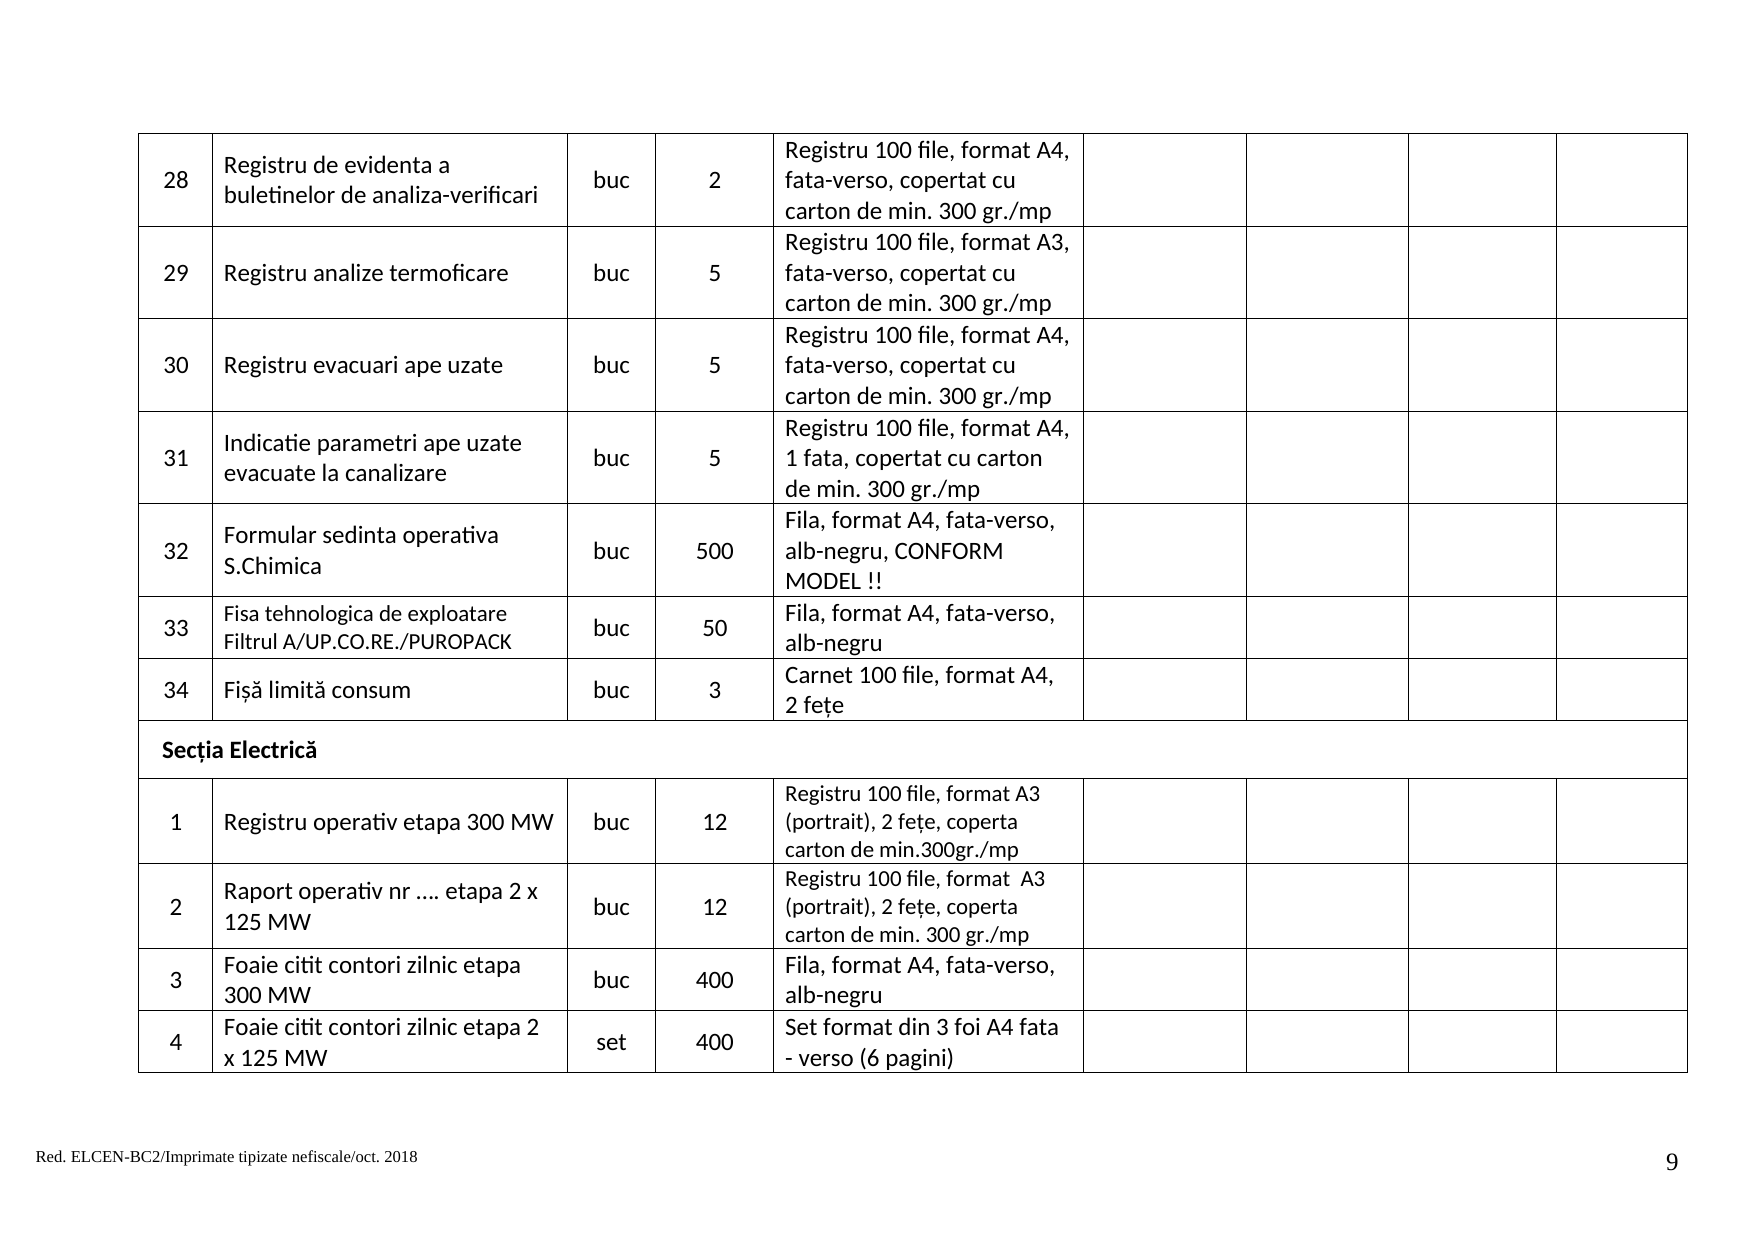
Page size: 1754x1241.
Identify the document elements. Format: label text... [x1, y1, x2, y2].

table_cell Registru 100 file, format A3 (portrait), 2 feţe, coperta carton de min.300gr./mp [774, 779, 1083, 863]
table_cell [1084, 319, 1246, 411]
table_cell [1084, 504, 1246, 596]
table_cell 33 [139, 597, 212, 658]
table_cell set [568, 1011, 655, 1072]
table_cell 2 [139, 864, 212, 948]
table_cell [1409, 134, 1556, 226]
table_cell [1247, 1011, 1408, 1072]
table_cell Set format din 3 foi A4 fata - verso (6 pagini) [774, 1011, 1083, 1072]
table_cell [1409, 949, 1556, 1010]
table_cell Fila, format A4, fata-verso, alb-negru [774, 597, 1083, 658]
table_cell 5 [656, 227, 773, 318]
table_cell [1409, 779, 1556, 863]
table_cell [1557, 659, 1687, 720]
table_cell [1247, 227, 1408, 318]
table_cell [1247, 134, 1408, 226]
table_cell [1247, 412, 1408, 503]
table_cell buc [568, 134, 655, 226]
table_cell buc [568, 504, 655, 596]
table_cell 12 [656, 779, 773, 863]
table_cell Registru 100 file, format A4, fata-verso, copertat cu carton de min. 300 gr./mp [774, 134, 1083, 226]
table_cell [1557, 1011, 1687, 1072]
table_cell [1557, 227, 1687, 318]
table_cell [1247, 504, 1408, 596]
table_cell [1084, 134, 1246, 226]
table_cell buc [568, 319, 655, 411]
table_cell [1247, 597, 1408, 658]
table_cell Secţia Electrică [139, 721, 1687, 778]
table_cell buc [568, 949, 655, 1010]
table_cell buc [568, 779, 655, 863]
table_cell [1247, 659, 1408, 720]
table_cell [1557, 864, 1687, 948]
table_cell [1084, 597, 1246, 658]
table_cell [1409, 659, 1556, 720]
table_cell [1084, 779, 1246, 863]
table_cell 400 [656, 1011, 773, 1072]
table_cell 500 [656, 504, 773, 596]
table_cell Fila, format A4, fata-verso, alb-negru [774, 949, 1083, 1010]
table_cell Registru 100 file, format A3 (portrait), 2 feţe, coperta carton de min. 300 gr./mp [774, 864, 1083, 948]
table_cell [1409, 412, 1556, 503]
table_cell [1247, 949, 1408, 1010]
table_cell 50 [656, 597, 773, 658]
table_cell [1409, 864, 1556, 948]
table_cell Registru operativ etapa 300 MW [213, 779, 567, 863]
table_cell Fişă limită consum [213, 659, 567, 720]
table_cell 5 [656, 319, 773, 411]
table_cell Foaie citit contori zilnic etapa 2 x 125 MW [213, 1011, 567, 1072]
table_cell 12 [656, 864, 773, 948]
table_cell [1409, 504, 1556, 596]
table_cell [1084, 659, 1246, 720]
table_cell Carnet 100 file, format A4, 2 feţe [774, 659, 1083, 720]
table_cell Registru de evidenta a buletinelor de analiza-verificari [213, 134, 567, 226]
table_cell Foaie citit contori zilnic etapa 300 MW [213, 949, 567, 1010]
table_cell [1557, 319, 1687, 411]
table_cell 1 [139, 779, 212, 863]
table_cell 4 [139, 1011, 212, 1072]
table_cell [1557, 134, 1687, 226]
table_cell 400 [656, 949, 773, 1010]
table_cell [1409, 319, 1556, 411]
table_cell [1557, 949, 1687, 1010]
table_cell buc [568, 864, 655, 948]
table_cell [1247, 319, 1408, 411]
table_cell Registru 100 file, format A4, 1 fata, copertat cu carton de min. 300 gr./mp [774, 412, 1083, 503]
table_cell [1557, 597, 1687, 658]
table_cell buc [568, 597, 655, 658]
table_cell [1557, 412, 1687, 503]
table_cell [1409, 597, 1556, 658]
table_cell 30 [139, 319, 212, 411]
table_cell [1247, 864, 1408, 948]
table_cell [1557, 504, 1687, 596]
table_cell Indicatie parametri ape uzate evacuate la canalizare [213, 412, 567, 503]
table_cell [1557, 779, 1687, 863]
table_cell Formular sedinta operativa S.Chimica [213, 504, 567, 596]
table_cell [1084, 412, 1246, 503]
table_cell 2 [656, 134, 773, 226]
table_cell 31 [139, 412, 212, 503]
table_cell 34 [139, 659, 212, 720]
table_cell 28 [139, 134, 212, 226]
table_cell [1247, 779, 1408, 863]
table_cell Registru 100 file, format A4, fata-verso, copertat cu carton de min. 300 gr./mp [774, 319, 1083, 411]
table_cell buc [568, 659, 655, 720]
table_cell 29 [139, 227, 212, 318]
table_cell Raport operativ nr …. etapa 2 x 125 MW [213, 864, 567, 948]
table_cell [1409, 227, 1556, 318]
table_cell Registru 100 file, format A3, fata-verso, copertat cu carton de min. 300 gr./mp [774, 227, 1083, 318]
table_cell Registru analize termoficare [213, 227, 567, 318]
table_cell Fisa tehnologica de exploatare Filtrul A/UP.CO.RE./PUROPACK [213, 597, 567, 658]
table_cell buc [568, 412, 655, 503]
table_cell [1084, 227, 1246, 318]
table_cell [1084, 949, 1246, 1010]
table_cell [1409, 1011, 1556, 1072]
table_cell [1084, 864, 1246, 948]
table_cell 3 [656, 659, 773, 720]
table_cell 5 [656, 412, 773, 503]
table_cell [1084, 1011, 1246, 1072]
table_cell Fila, format A4, fata-verso, alb-negru, CONFORM MODEL !! [774, 504, 1083, 596]
table_cell 3 [139, 949, 212, 1010]
table_cell Registru evacuari ape uzate [213, 319, 567, 411]
table_cell 32 [139, 504, 212, 596]
table_cell buc [568, 227, 655, 318]
